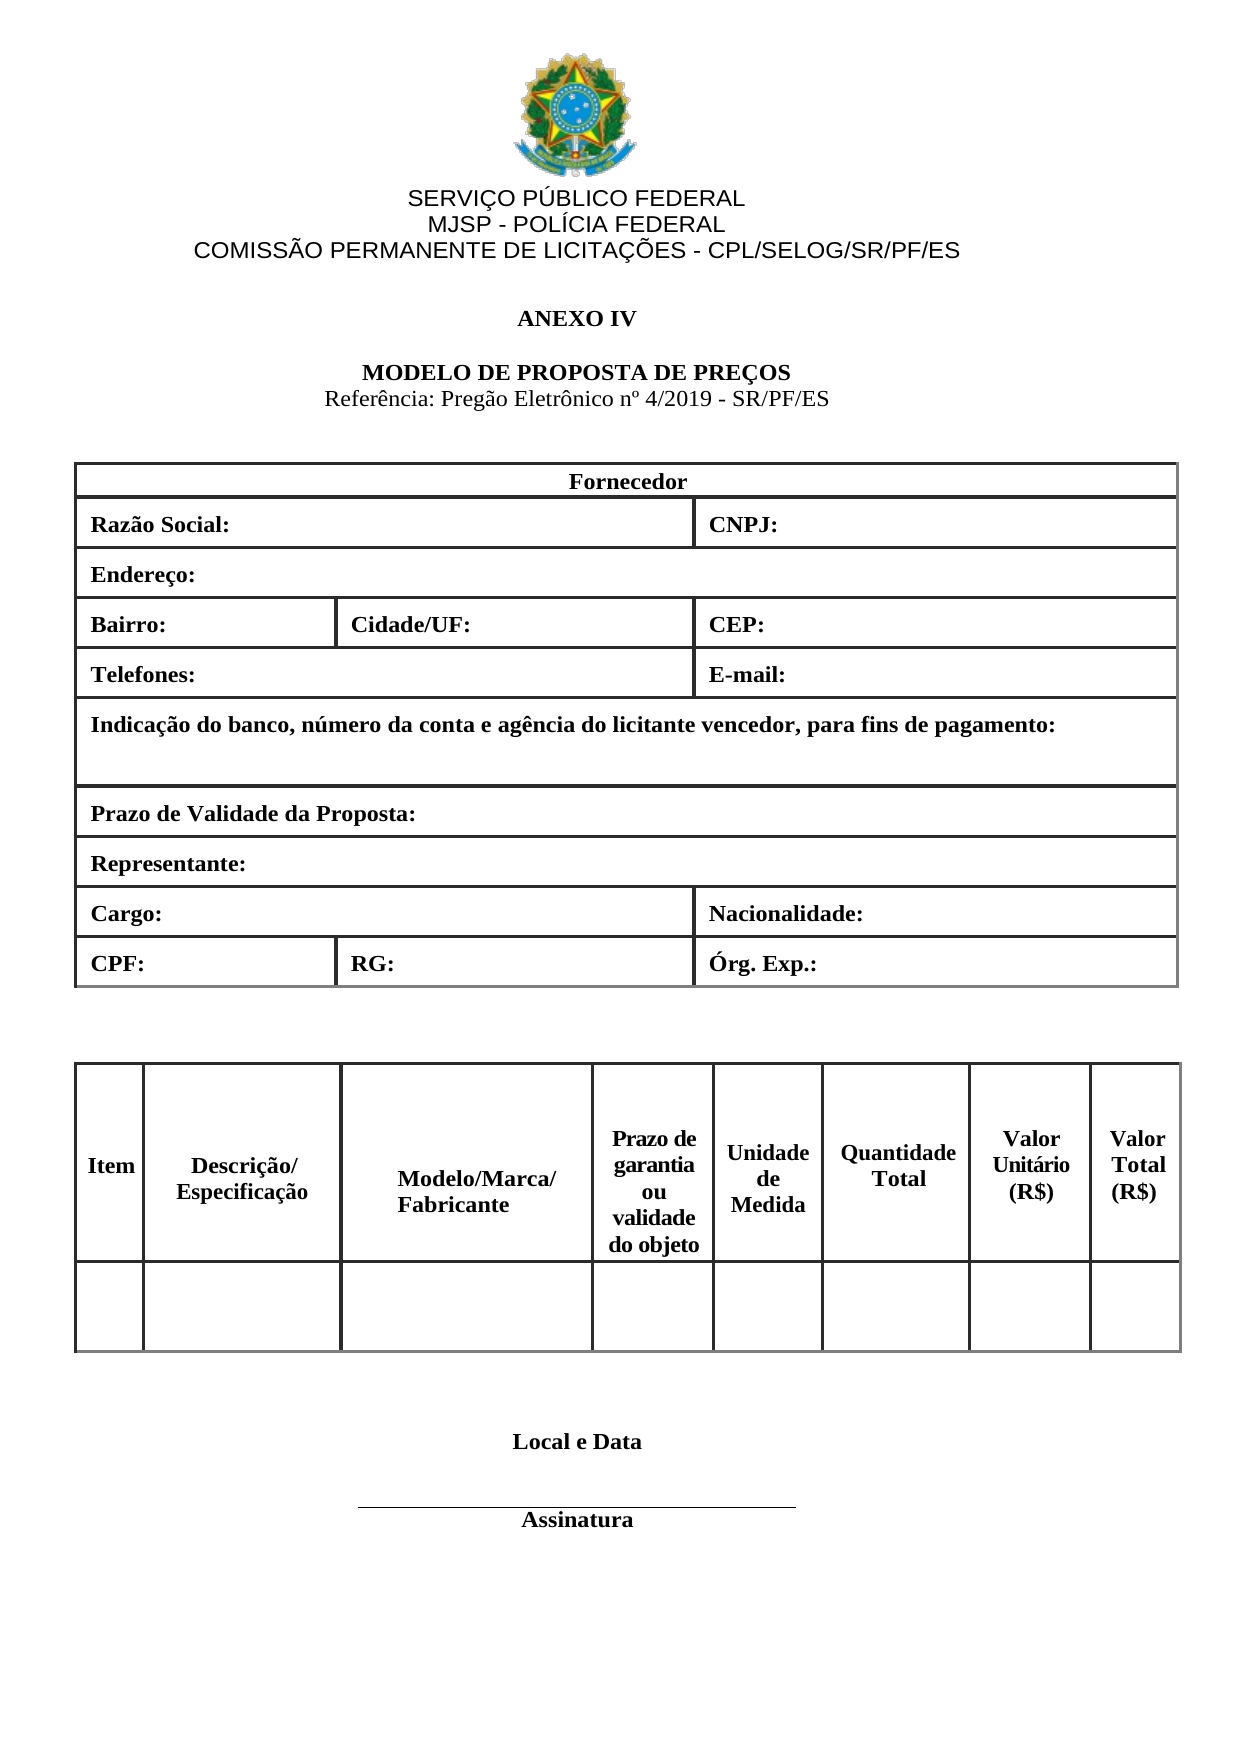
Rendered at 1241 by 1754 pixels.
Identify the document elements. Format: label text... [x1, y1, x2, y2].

table_cell [77, 1263, 142, 1350]
text Assinatura [407, 1508, 748, 1532]
table_cell [971, 1263, 1089, 1350]
table_cell [145, 1263, 339, 1350]
table_cell Órg. Exp.: [696, 938, 1176, 985]
table_cell [1092, 1263, 1179, 1350]
table_header Valor Unitário (R$) [971, 1065, 1089, 1260]
table_cell CPF: [77, 938, 334, 985]
table_header Valor Total (R$) [1092, 1065, 1179, 1260]
table_cell Representante: [77, 838, 1176, 884]
table_cell Telefones: [77, 649, 692, 696]
table_cell [594, 1263, 712, 1350]
table_cell Cargo: [77, 888, 692, 935]
table_cell Bairro: [77, 599, 334, 646]
table_header Prazo de garantia ou validade do objeto [594, 1065, 712, 1260]
table_cell CEP: [696, 599, 1176, 646]
table_cell Cidade/UF: [338, 599, 692, 646]
text ANEXO IV [407, 305, 747, 332]
picture [511, 52, 641, 180]
table_header Descrição/ Especificação [145, 1065, 339, 1260]
text COMISSÃO PERMANENTE DE LICITAÇÕES - CPL/SELOG/SR/PF/ES [89, 237, 1064, 263]
table_cell Razão Social: [77, 499, 692, 546]
text Referência: Pregão Eletrônico nº 4/2019 - SR/PF/ES [90, 385, 1064, 412]
table_header Fornecedor [77, 465, 1176, 495]
table_header Unidade de Medida [715, 1065, 821, 1260]
table_header Item [77, 1065, 142, 1260]
table_cell [343, 1263, 591, 1350]
table_header Modelo/Marca/ Fabricante [343, 1065, 591, 1260]
text MODELO DE PROPOSTA DE PREÇOS [88, 359, 1064, 385]
table_cell CNPJ: [696, 499, 1176, 546]
table_cell Indicação do banco, número da conta e agência do licitante vencedor, para fins de pagamento: [77, 699, 1176, 784]
text SERVIÇO PÚBLICO FEDERAL MJSP - POLÍCIA FEDERAL [407, 184, 746, 237]
table_cell E-mail: [696, 649, 1176, 696]
table_cell Endereço: [77, 549, 1176, 596]
table_cell Nacionalidade: [696, 888, 1176, 935]
table_header Quantidade Total [824, 1065, 968, 1260]
table_cell Prazo de Validade da Proposta: [77, 788, 1176, 834]
table_cell [715, 1263, 821, 1350]
table_cell [824, 1263, 968, 1350]
table_cell RG: [338, 938, 692, 985]
text Local e Data [407, 1428, 748, 1455]
